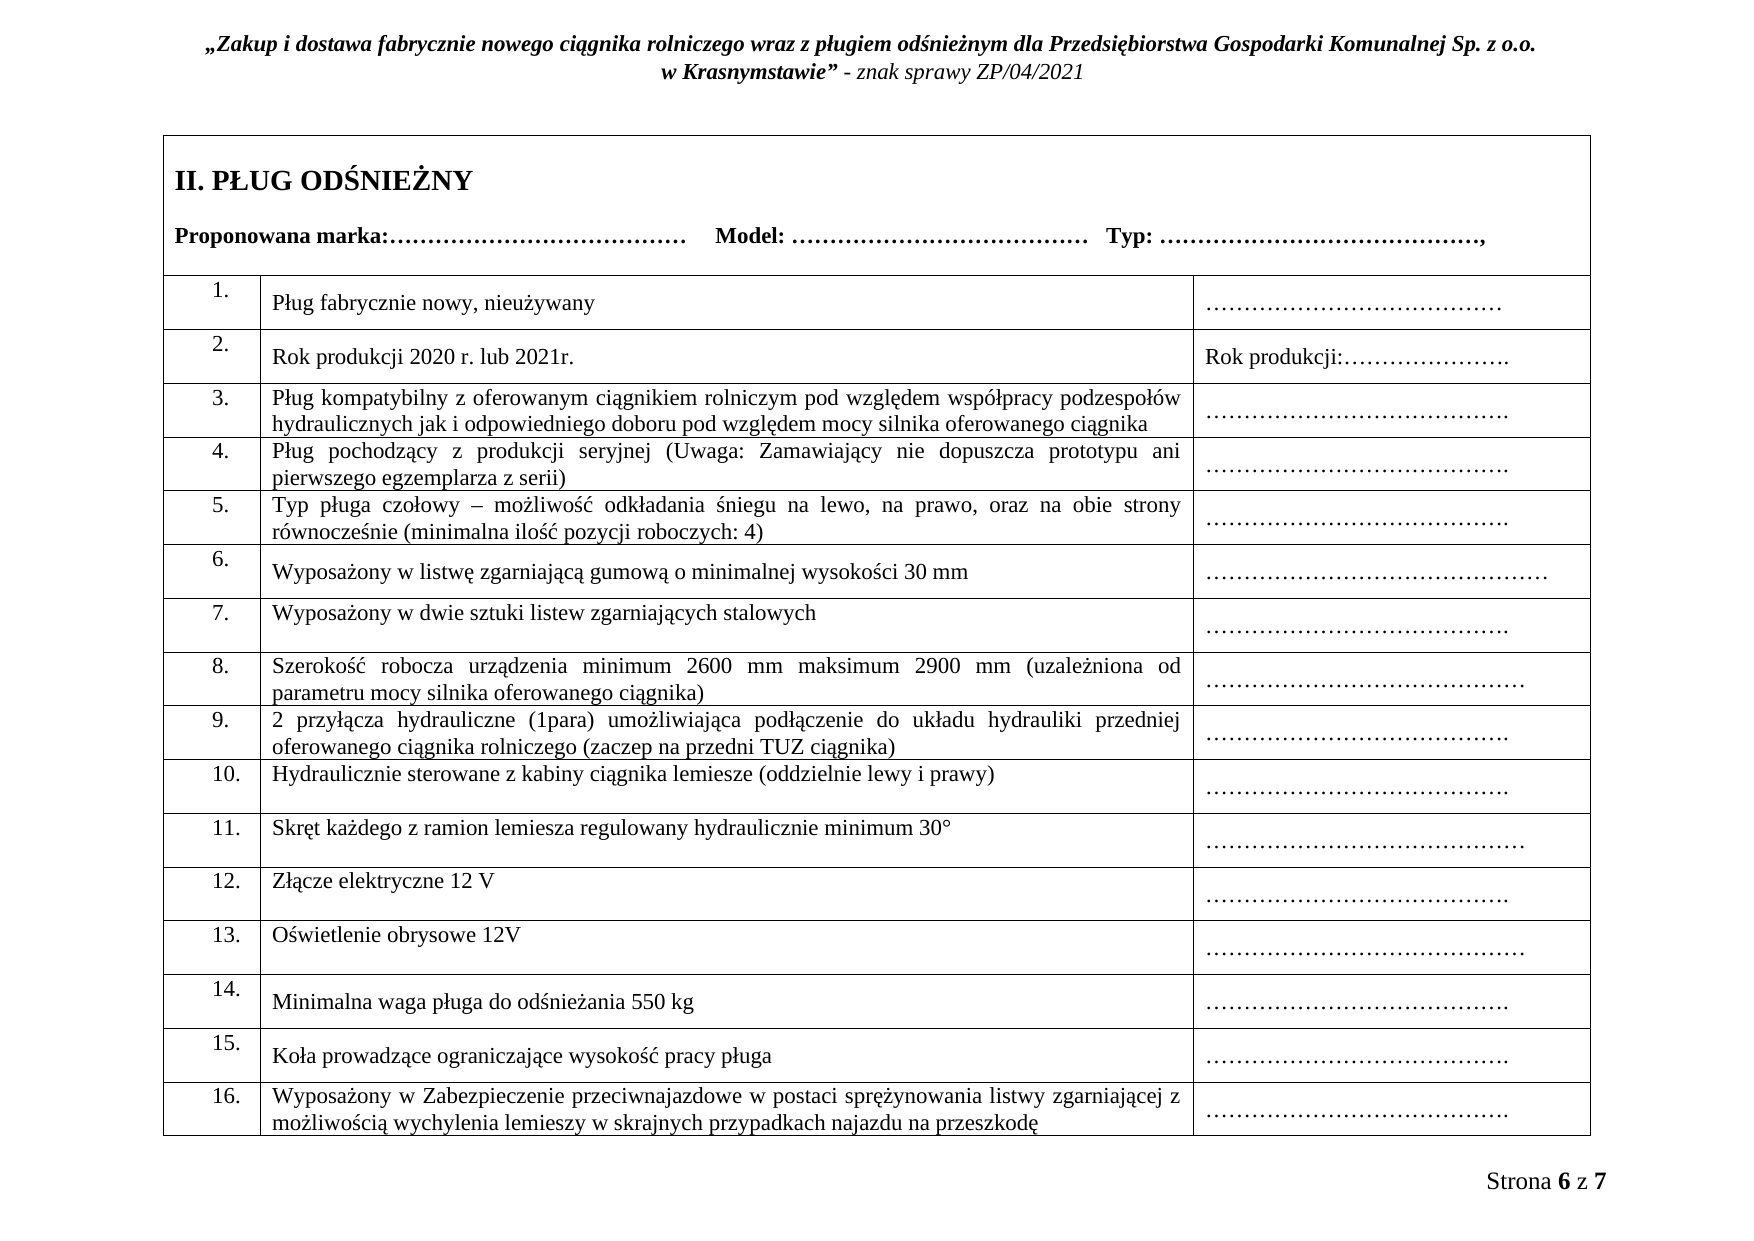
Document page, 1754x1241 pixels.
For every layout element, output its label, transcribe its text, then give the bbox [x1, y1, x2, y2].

table_cell Wyposażony w listwę zgarniającą gumową o minimalnej wysokości 30 mm [261, 545, 1193, 598]
table_cell Minimalna waga pługa do odśnieżania [261, 975, 1193, 1028]
table_cell [164, 1029, 260, 1082]
table_cell 2 przyłącza hydrauliczne (1para) umożliwiająca podłączenie do układu hydrauliki przedniej oferowanego ciągnika rolniczego (zaczep na przedni TUZ ciągnika) [261, 706, 1193, 759]
table_cell [164, 921, 260, 974]
table_cell Szerokość robocza urządzenia minimum 2600 mm maksimum 2900 mm (uzależniona od parametru mocy silnika oferowanego ciągnika) [261, 653, 1193, 705]
table_cell [164, 438, 260, 490]
table_cell [164, 599, 260, 652]
table_cell …………………………………… [1194, 921, 1590, 974]
table_cell …………………………………. [1194, 438, 1590, 490]
table_cell Oświetlenie obrysowe 12V [261, 921, 1193, 974]
table_cell …………………………………. [1194, 384, 1590, 437]
table_cell [164, 706, 260, 759]
table_cell …………………………………. [1194, 760, 1590, 813]
table_cell …………………………………. [1194, 706, 1590, 759]
table_cell Rok produkcji 2020 r. lub 2021r. [261, 330, 1193, 383]
table_cell Pług kompatybilny z oferowanym ciągnikiem rolniczym pod względem współpracy podzespołów hydraulicznych jak i odpowiedniego doboru pod względem mocy silnika oferowanego ciągnika [261, 384, 1193, 437]
table_cell II. PŁUG ODŚNIEŻNY Proponowana marka:………………………………… Model: ………………………………… Typ: ……………………………………, [164, 136, 1590, 275]
table_cell …………………………………. [1194, 975, 1590, 1028]
table_cell …………………………………. [1194, 868, 1590, 920]
table_cell ………………………………… [1194, 276, 1590, 329]
table_cell ……………………………………… [1194, 545, 1590, 598]
table_cell [164, 545, 260, 598]
table_cell Złącze elektryczne 12 V [261, 868, 1193, 920]
table_cell [164, 653, 260, 705]
table_cell Rok produkcji:…………………. [1194, 330, 1590, 383]
table_cell Wyposażony w dwie sztuki listew zgarniających stalowych [261, 599, 1193, 652]
table_cell Pług pochodzący z produkcji seryjnej (Uwaga: Zamawiający nie dopuszcza prototypu ani pierwszego egzemplarza z serii) [261, 438, 1193, 490]
table_cell [164, 276, 260, 329]
table_cell Hydraulicznie sterowane z kabiny ciągnika lemiesze (oddzielnie lewy i prawy) [261, 760, 1193, 813]
table_cell [164, 975, 260, 1028]
table_cell …………………………………… [1194, 653, 1590, 705]
table_cell [164, 868, 260, 920]
table_cell …………………………………. [1194, 1083, 1590, 1135]
table_cell [164, 814, 260, 867]
table_cell [164, 330, 260, 383]
table_cell …………………………………. [1194, 491, 1590, 544]
table_cell Koła prowadzące ograniczające wysokość pracy pługa [261, 1029, 1193, 1082]
table_cell Wyposażony w Zabezpieczenie przeciwnajazdowe w postaci sprężynowania listwy zgarniającej z możliwością wychylenia lemieszy w skrajnych przypadkach najazdu na przeszkodę [261, 1083, 1193, 1135]
table_cell …………………………………. [1194, 1029, 1590, 1082]
table_cell [164, 760, 260, 813]
table_cell Typ pługa czołowy – możliwość odkładania śniegu na lewo, na prawo, oraz na obie strony równocześnie (minimalna ilość pozycji roboczych: 4) [261, 491, 1193, 544]
table_cell [164, 384, 260, 437]
table_cell …………………………………… [1194, 814, 1590, 867]
table_cell …………………………………. [1194, 599, 1590, 652]
table_cell Skręt każdego z ramion lemiesza regulowany hydraulicznie minimum 30° [261, 814, 1193, 867]
table_cell [164, 491, 260, 544]
table_cell [164, 1083, 260, 1135]
table_cell Pług fabrycznie nowy, nieużywany [261, 276, 1193, 329]
